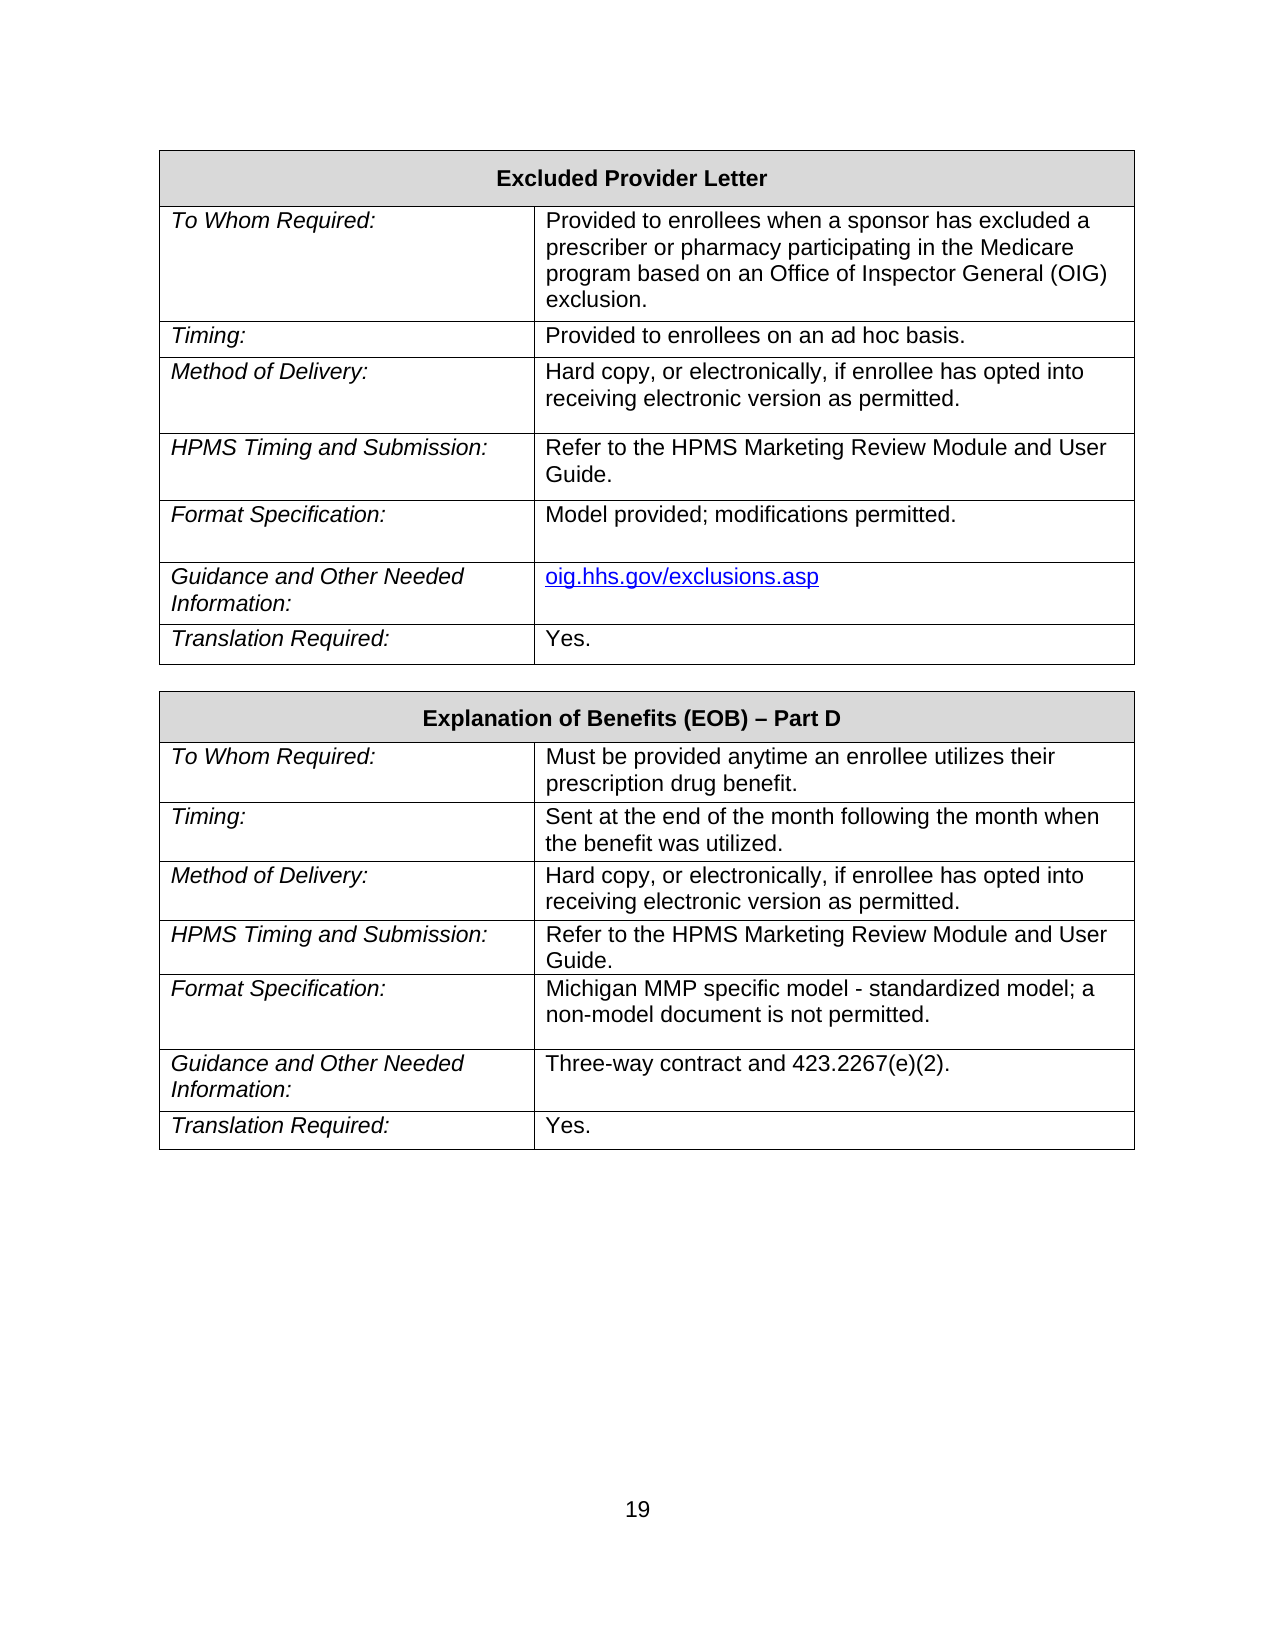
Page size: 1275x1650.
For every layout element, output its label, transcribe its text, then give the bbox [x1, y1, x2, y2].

table_header Excluded Provider Letter [160, 151, 1134, 206]
table_cell Yes. [535, 625, 1134, 664]
table_cell Sent at the end of the month following the month when the benefit was utilized. [535, 803, 1134, 861]
table_cell Translation Required: [160, 1112, 534, 1149]
table_cell HPMS Timing and Submission: [160, 434, 534, 500]
table_cell Three-way contract and 423.2267(e)(2). [535, 1050, 1134, 1111]
table_cell Format Specification: [160, 975, 534, 1049]
table_cell Must be provided anytime an enrollee utilizes their prescription drug benefit. [535, 743, 1134, 802]
table_cell Refer to the HPMS Marketing Review Module and User Guide. [535, 921, 1134, 974]
table_cell Provided to enrollees when a sponsor has excluded a prescriber or pharmacy participating in the Medicare program based on an Office of Inspector General (OIG) exclusion. [535, 207, 1134, 321]
table_cell Format Specification: [160, 501, 534, 562]
table_header Explanation of Benefits (EOB) – Part D [160, 692, 1134, 742]
table_cell Timing: [160, 803, 534, 861]
table_cell Model provided; modifications permitted. [535, 501, 1134, 562]
table_cell HPMS Timing and Submission: [160, 921, 534, 974]
table_cell Provided to enrollees on an ad hoc basis. [535, 322, 1134, 357]
table_cell Translation Required: [160, 625, 534, 664]
table_cell Hard copy, or electronically, if enrollee has opted into receiving electronic version as permitted. [535, 358, 1134, 433]
table_cell Yes. [535, 1112, 1134, 1149]
table_cell oig.hhs.gov/exclusions.asp [535, 563, 1134, 624]
table_cell Michigan MMP specific model - standardized model; a non-model document is not permitted. [535, 975, 1134, 1049]
table_cell Hard copy, or electronically, if enrollee has opted into receiving electronic version as permitted. [535, 862, 1134, 919]
table_cell Guidance and Other Needed Information: [160, 563, 534, 624]
table_cell To Whom Required: [160, 743, 534, 802]
table_cell To Whom Required: [160, 207, 534, 321]
table_cell Method of Delivery: [160, 862, 534, 919]
table_cell Guidance and Other Needed Information: [160, 1050, 534, 1111]
table_cell Refer to the HPMS Marketing Review Module and User Guide. [535, 434, 1134, 500]
table_cell Timing: [160, 322, 534, 357]
table_cell Method of Delivery: [160, 358, 534, 433]
